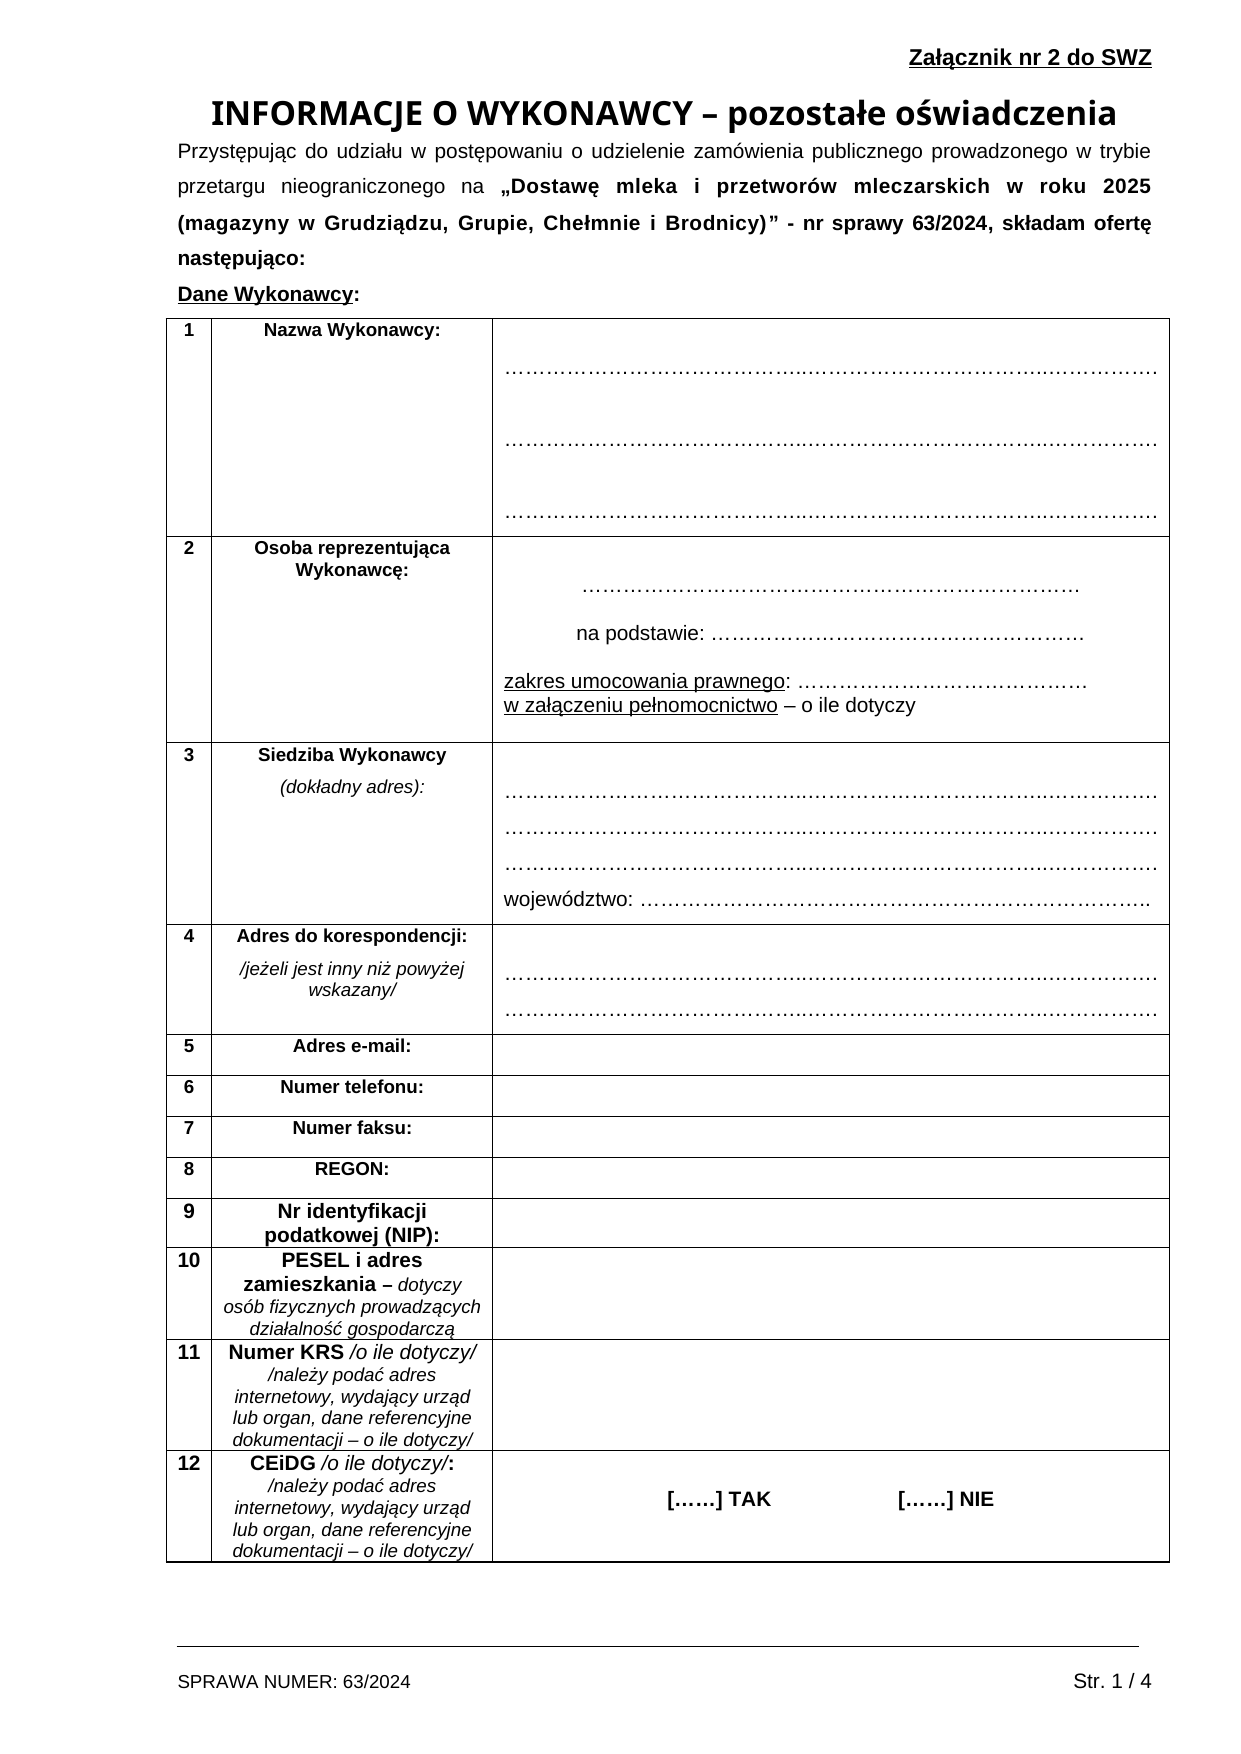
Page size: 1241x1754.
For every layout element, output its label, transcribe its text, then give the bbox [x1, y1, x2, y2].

table_header ……………………………………..……………………………..……………. ……………………………………..……………………………..……………. ……………………………………..……………………………..……………. [493, 319, 1169, 536]
table_cell 10 [167, 1248, 211, 1339]
table_cell ……………………………………..……………………………..……………. ……………………………………..……………………………..……………. ……………………………………..……………………………..……………. województwo: ……………………………………………………………….. [493, 743, 1169, 924]
table_cell 8 [167, 1158, 211, 1198]
table_cell [493, 1035, 1169, 1075]
table_cell 11 [167, 1340, 211, 1450]
table_cell 6 [167, 1076, 211, 1116]
table_cell ……………………………………..……………………………..……………. ……………………………………..……………………………..……………. [493, 925, 1169, 1034]
table_cell CEiDG /o ile dotyczy/: /należy podać adres internetowy, wydający urząd lub organ, dane referencyjne dokumentacji – o ile dotyczy/ [212, 1451, 492, 1561]
table_cell 9 [167, 1199, 211, 1247]
table_cell 2 [167, 537, 211, 742]
table_cell ……………………………………………………………… na podstawie: ……………………………………………… zakres umocowania prawnego: …………………………………… w załączeniu pełnomocnictwo – o ile dotyczy [493, 537, 1169, 742]
table_cell 5 [167, 1035, 211, 1075]
table_cell PESEL i adres zamieszkania – dotyczy osób fizycznych prowadzących działalność gospodarczą [212, 1248, 492, 1339]
table_cell Numer KRS /o ile dotyczy/ /należy podać adres internetowy, wydający urząd lub organ, dane referencyjne dokumentacji – o ile dotyczy/ [212, 1340, 492, 1450]
table_cell 12 [167, 1451, 211, 1561]
text Dane Wykonawcy: [177, 282, 1211, 306]
table_cell REGON: [212, 1158, 492, 1198]
table_cell [493, 1117, 1169, 1157]
table_cell Numer telefonu: [212, 1076, 492, 1116]
table_cell Siedziba Wykonawcy (dokładny adres): [212, 743, 492, 924]
table_cell 4 [167, 925, 211, 1034]
table_cell 7 [167, 1117, 211, 1157]
table_cell 3 [167, 743, 211, 924]
table_header 1 [167, 319, 211, 536]
table_cell [493, 1340, 1169, 1450]
table_cell [493, 1158, 1169, 1198]
text Załącznik nr 2 do SWZ [177, 44, 1152, 71]
table_cell [493, 1199, 1169, 1247]
table_cell Nr identyfikacji podatkowej (NIP): [212, 1199, 492, 1247]
table_header Nazwa Wykonawcy: [212, 319, 492, 536]
table_cell Adres do korespondencji: /jeżeli jest inny niż powyżej wskazany/ [212, 925, 492, 1034]
table_cell [493, 1076, 1169, 1116]
table_cell Adres e-mail: [212, 1035, 492, 1075]
text Przystępując do udziału w postępowaniu o udzielenie zamówienia publicznego prowadzonego w trybie przetargu nieograniczonego na „Dostawę mleka i przetworów mleczarskich w roku 2025 (magazyny w Grudziądzu, Grupie, Chełmnie i Brodnicy)” - nr sprawy 63/2024, składam ofertę następująco: [177, 138, 1152, 270]
table_cell Osoba reprezentująca Wykonawcę: [212, 537, 492, 742]
table_cell [493, 1248, 1169, 1339]
table_cell Numer faksu: [212, 1117, 492, 1157]
table_cell [……] TAK [……] NIE [493, 1451, 1169, 1561]
text INFORMACJE O WYKONAWCY – pozostałe oświadczenia [177, 89, 1152, 135]
